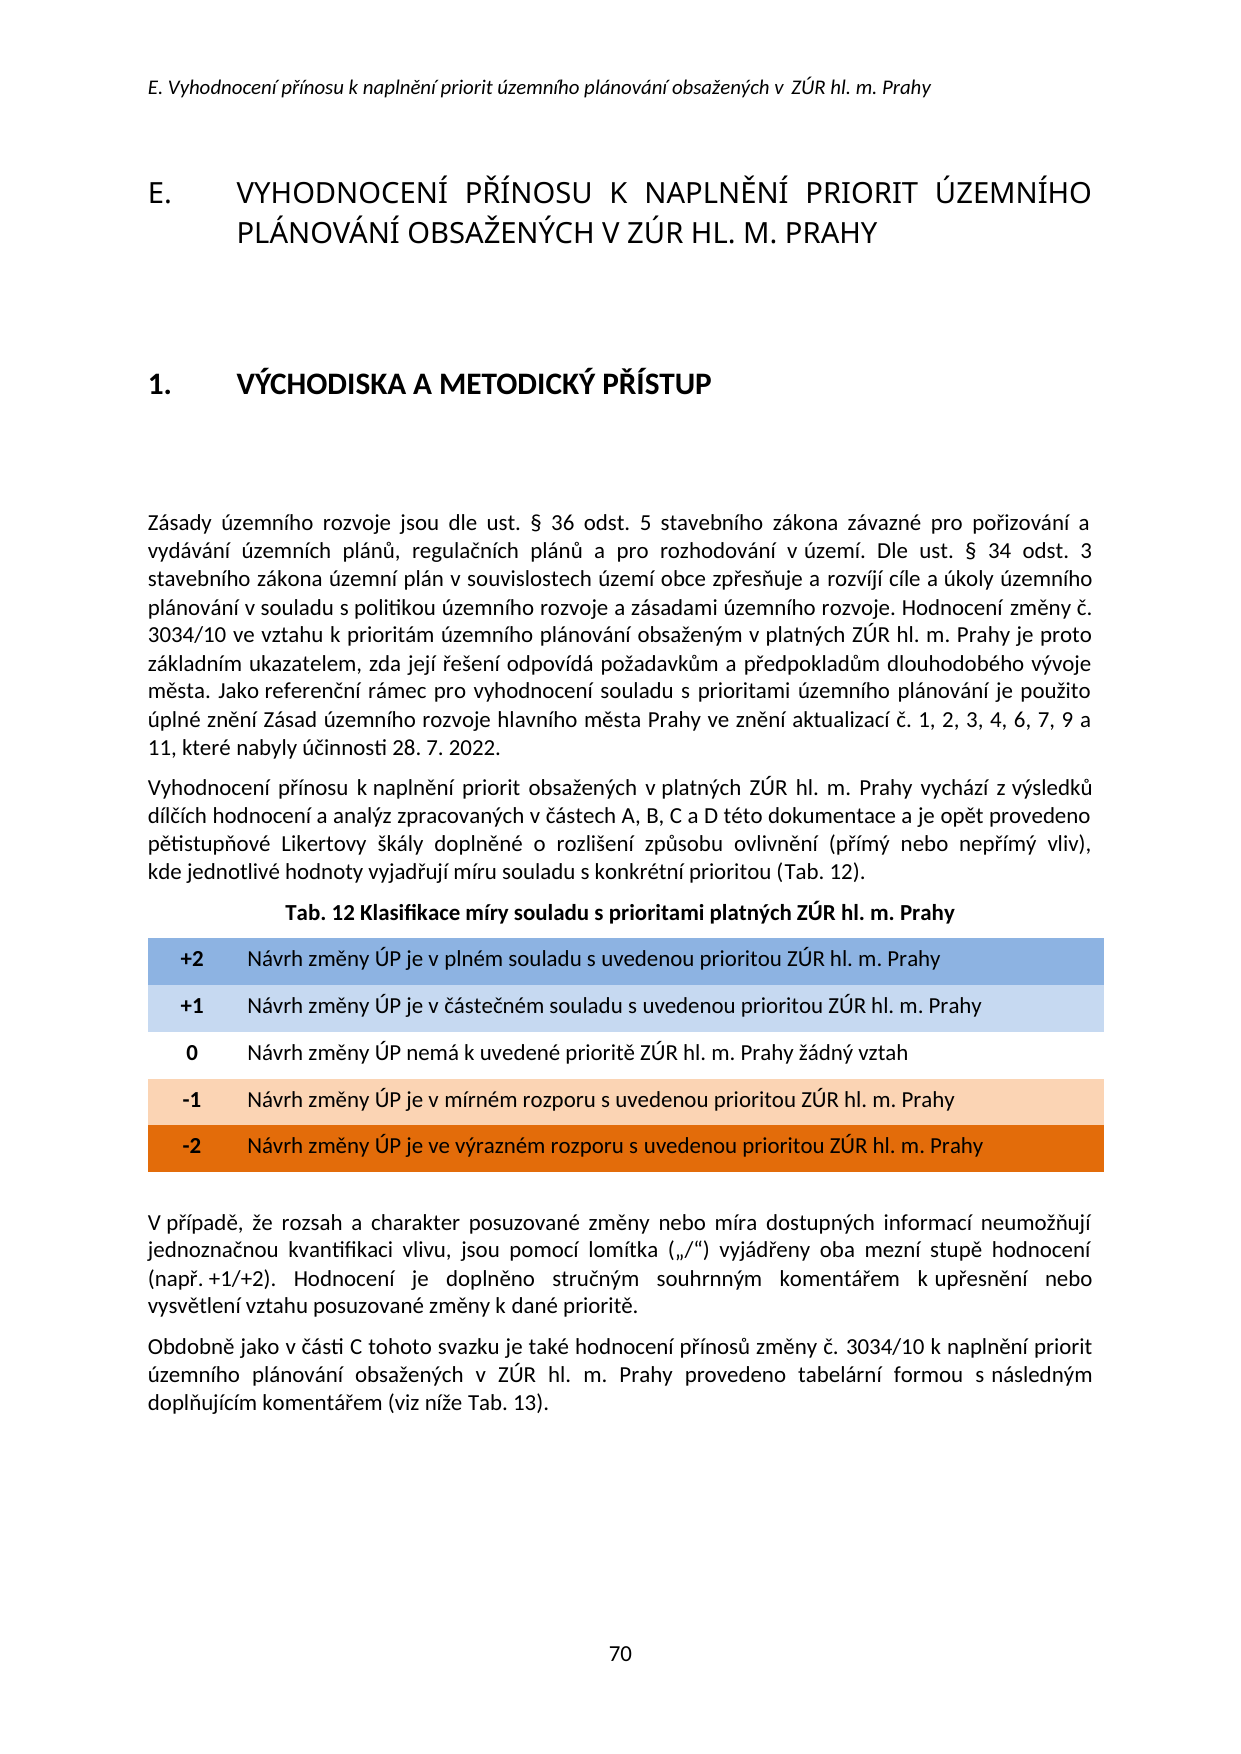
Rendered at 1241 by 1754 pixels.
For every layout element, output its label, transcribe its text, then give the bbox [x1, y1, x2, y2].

text Zásady územního rozvoje jsou dle ust. § 36 odst. 5 stavebního zákona závazné pro pořizování a vydávání územních plánů, regulačních plánů a pro rozhodování v území. Dle ust. § 34 odst. 3 stavebního zákona územní plán v souvislostech území obce zpřesňuje a rozvíjí cíle a úkoly územního plánování v souladu s politikou územního rozvoje a zásadami územního rozvoje. Hodnocení změny č. 3034/10 ve vztahu k prioritám územního plánování obsaženým v platných ZÚR hl. m. Prahy je proto základním ukazatelem, zda její řešení odpovídá požadavkům a předpokladům dlouhodobého vývoje města. Jako referenční rámec pro vyhodnocení souladu s prioritami územního plánování je použito úplné znění Zásad územního rozvoje hlavního města Prahy ve znění aktualizací č. 1, 2, 3, 4, 6, 7, 9 a 11, které nabyly účinnosti 28. 7. 2022. [148, 508, 1092, 761]
text Tab. 12 Klasifikace míry souladu s prioritami platných ZÚR hl. m. Prahy [148, 898, 1092, 926]
subtitle 1. východiska a Metodický přístup [148, 364, 1092, 402]
table_cell -2 [148, 1125, 236, 1172]
table_cell Návrh změny ÚP nemá k uvedené prioritě ZÚR hl. m. Prahy žádný vztah [236, 1032, 1104, 1079]
table_cell Návrh změny ÚP je v částečném souladu s uvedenou prioritou ZÚR hl. m. Prahy [236, 985, 1104, 1032]
table_cell -1 [148, 1079, 236, 1125]
table_header +2 [148, 938, 236, 985]
text V případě, že rozsah a charakter posuzované změny nebo míra dostupných informací neumožňují jednoznačnou kvantifikaci vlivu, jsou pomocí lomítka („/“) vyjádřeny oba mezní stupě hodnocení (např. +1/+2). Hodnocení je doplněno stručným souhrnným komentářem k upřesnění nebo vysvětlení vztahu posuzované změny k dané prioritě. [148, 1208, 1092, 1320]
table_header Návrh změny ÚP je v plném souladu s uvedenou prioritou ZÚR hl. m. Prahy [236, 938, 1104, 985]
text Obdobně jako v části C tohoto svazku je také hodnocení přínosů změny č. 3034/10 k naplnění priorit územního plánování obsažených v ZÚR hl. m. Prahy provedeno tabelární formou s následným doplňujícím komentářem (viz níže Tab. 13). [148, 1332, 1092, 1416]
table_cell 0 [148, 1032, 236, 1079]
table_cell Návrh změny ÚP je v mírném rozporu s uvedenou prioritou ZÚR hl. m. Prahy [236, 1079, 1104, 1125]
text E. VYHODNOCENÍ PŘÍNOSU K NAPLNĚNÍ PRIORIT ÚZEMNÍHO PLÁNOVÁNÍ OBSAŽENÝCH V ZÚR HL. M. PRAHY [148, 173, 1092, 252]
table_cell Návrh změny ÚP je ve výrazném rozporu s uvedenou prioritou ZÚR hl. m. Prahy [236, 1125, 1104, 1172]
table_cell +1 [148, 985, 236, 1032]
text Vyhodnocení přínosu k naplnění priorit obsažených v platných ZÚR hl. m. Prahy vychází z výsledků dílčích hodnocení a analýz zpracovaných v částech A, B, C a D této dokumentace a je opět provedeno pětistupňové Likertovy škály doplněné o rozlišení způsobu ovlivnění (přímý nebo nepřímý vliv), kde jednotlivé hodnoty vyjadřují míru souladu s konkrétní prioritou (Tab. 12). [148, 773, 1092, 885]
